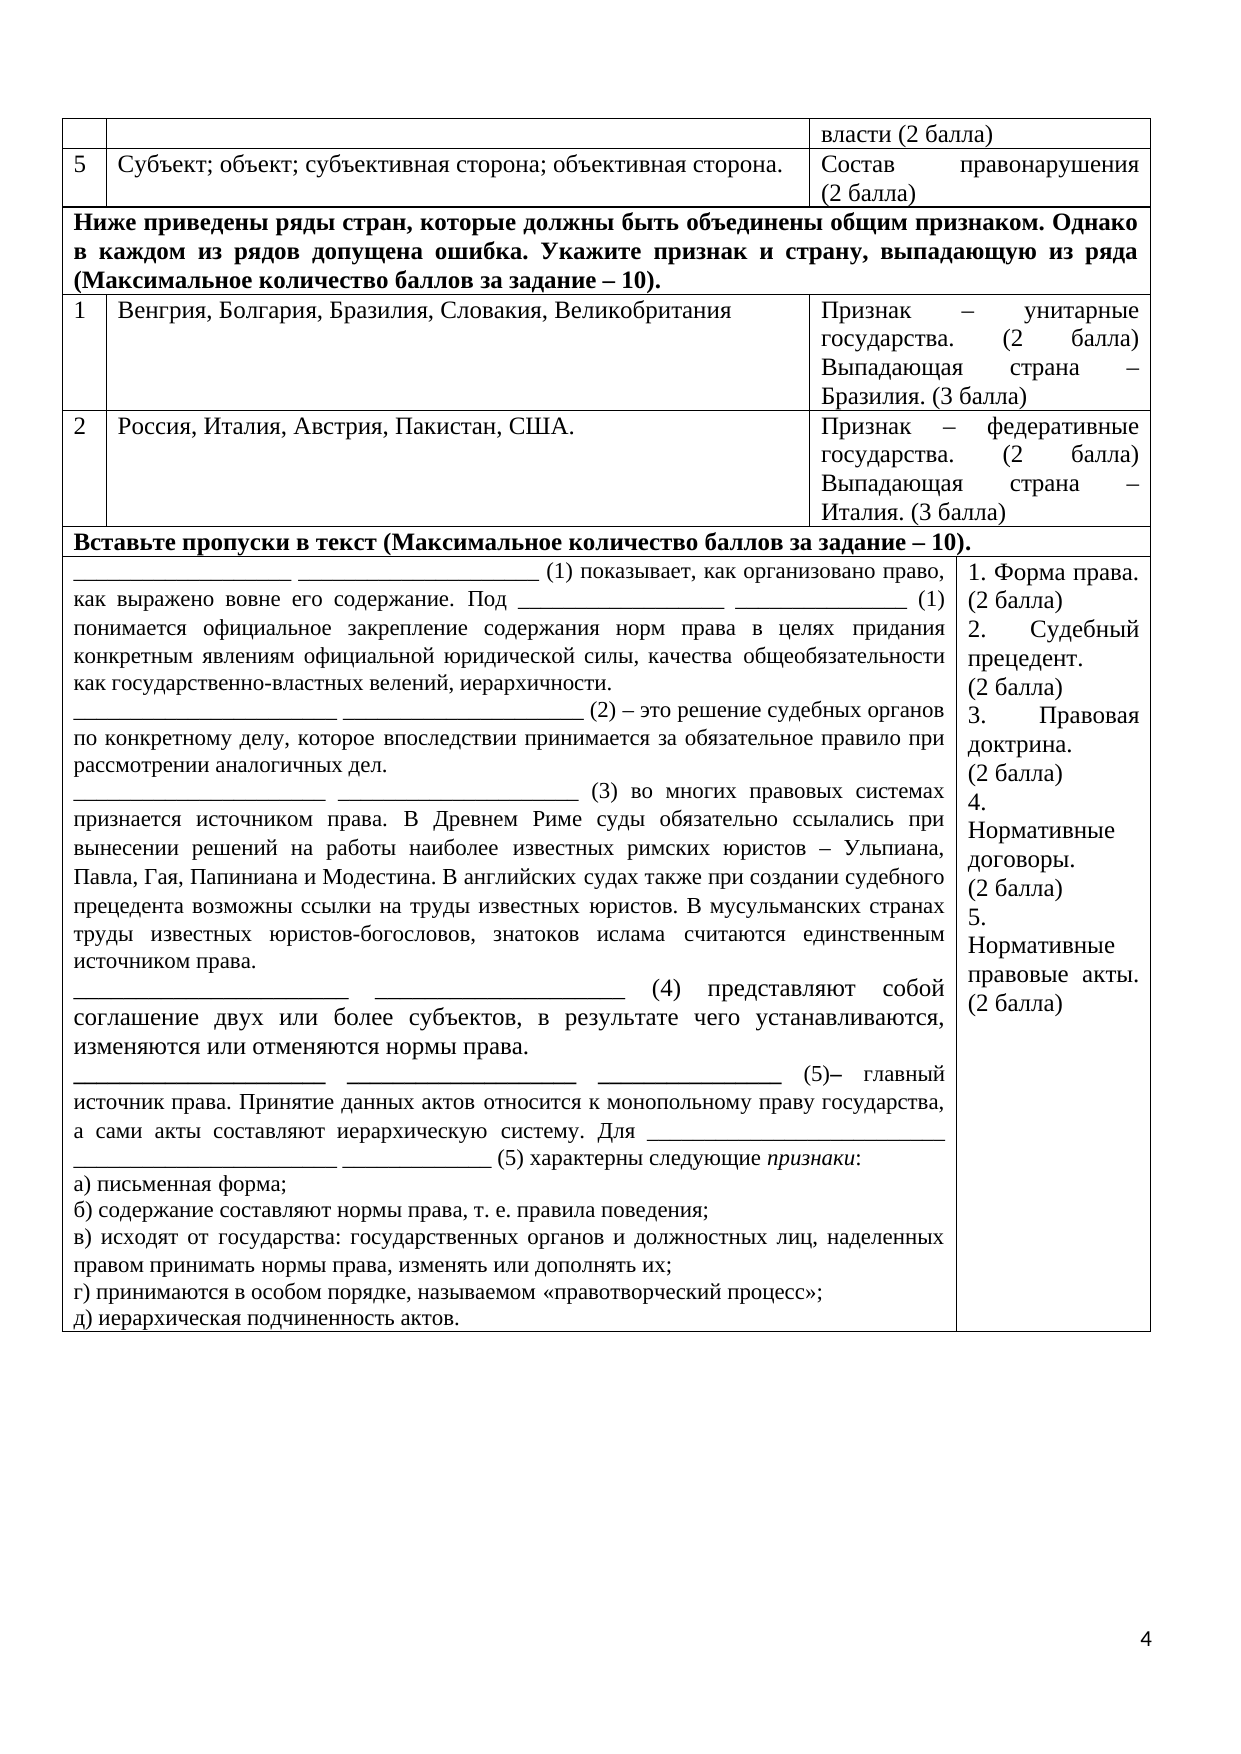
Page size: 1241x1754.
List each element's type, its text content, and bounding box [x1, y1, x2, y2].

table_cell Ниже приведены ряды стран, которые должны быть объединены общим признаком. Однако в каждом из рядов допущена ошибка. Укажите признак и страну, выпадающую из ряда (Максимальное количество баллов за задание – 10). [63, 208, 1150, 294]
table_cell 2 [63, 411, 106, 526]
table_cell ___________________ _____________________ (1) показывает, как организовано право, как выражено вовне его содержание. Под __________________ _______________ (1) понимается официальное закрепление содержания норм права в целях придания конкретным явлениям официальной юридической силы, качества общеобязательности как государственно-властных велений, иерархичности. _______________________ _____________________ (2) – это решение судебных органов по конкретному делу, которое впоследствии принимается за обязательное правило при рассмотрении аналогичных дел. ______________________ _____________________ (3) во многих правовых системах признается источником права. В Древнем Риме суды обязательно ссылались при вынесении решений на работы наиболее известных римских юристов – Ульпиана, Павла, Гая, Папиниана и Модестина. В английских судах также при создании судебного прецедента возможны ссылки на труды известных юристов. В мусульманских странах труды известных юристов-богословов, знатоков ислама считаются единственным источником права. ______________________ ____________________ (4) представляют собой соглашение двух или более субъектов, в результате чего устанавливаются, изменяются или отменяются нормы права. ______________________ ____________________ ________________ (5)– главный источник права. Принятие данных актов относится к монопольному праву государства, а сами акты составляют иерархическую систему. Для __________________________ _______________________ _____________ (5) характерны следующие признаки: а) письменная форма; б) содержание составляют нормы права, т. е. правила поведения; в) исходят от государства: государственных органов и должностных лиц, наделенных правом принимать нормы права, изменять или дополнять их; г) принимаются в особом порядке, называемом «правотворческий процесс»; д) иерархическая подчиненность актов. [63, 557, 956, 1331]
table_cell Россия, Италия, Австрия, Пакистан, США. [107, 411, 809, 526]
table_cell Признак – федеративные государства. (2 балла) Выпадающая страна – Италия. (3 балла) [810, 411, 1150, 526]
table_cell 5 [63, 149, 106, 206]
table_cell 4 [63, 119, 106, 148]
table_cell 1. Форма права. (2 балла) 2. Судебный прецедент. (2 балла) 3. Правовая доктрина. (2 балла) 4. Нормативные договоры. (2 балла) 5. Нормативные правовые акты. (2 балла) [957, 557, 1150, 1331]
table_cell Венгрия, Болгария, Бразилия, Словакия, Великобритания [107, 295, 809, 410]
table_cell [810, 119, 1150, 148]
table_cell Признак – унитарные государства. (2 балла) Выпадающая страна – Бразилия. (3 балла) [810, 295, 1150, 410]
table_cell 1 [63, 295, 106, 410]
table_cell Субъект; объект; субъективная сторона; объективная сторона. [107, 149, 809, 206]
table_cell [107, 119, 809, 148]
table_cell Вставьте пропуски в текст (Максимальное количество баллов за задание – 10). [63, 527, 1150, 556]
table_cell Состав правонарушения (2 балла) [810, 149, 1150, 206]
